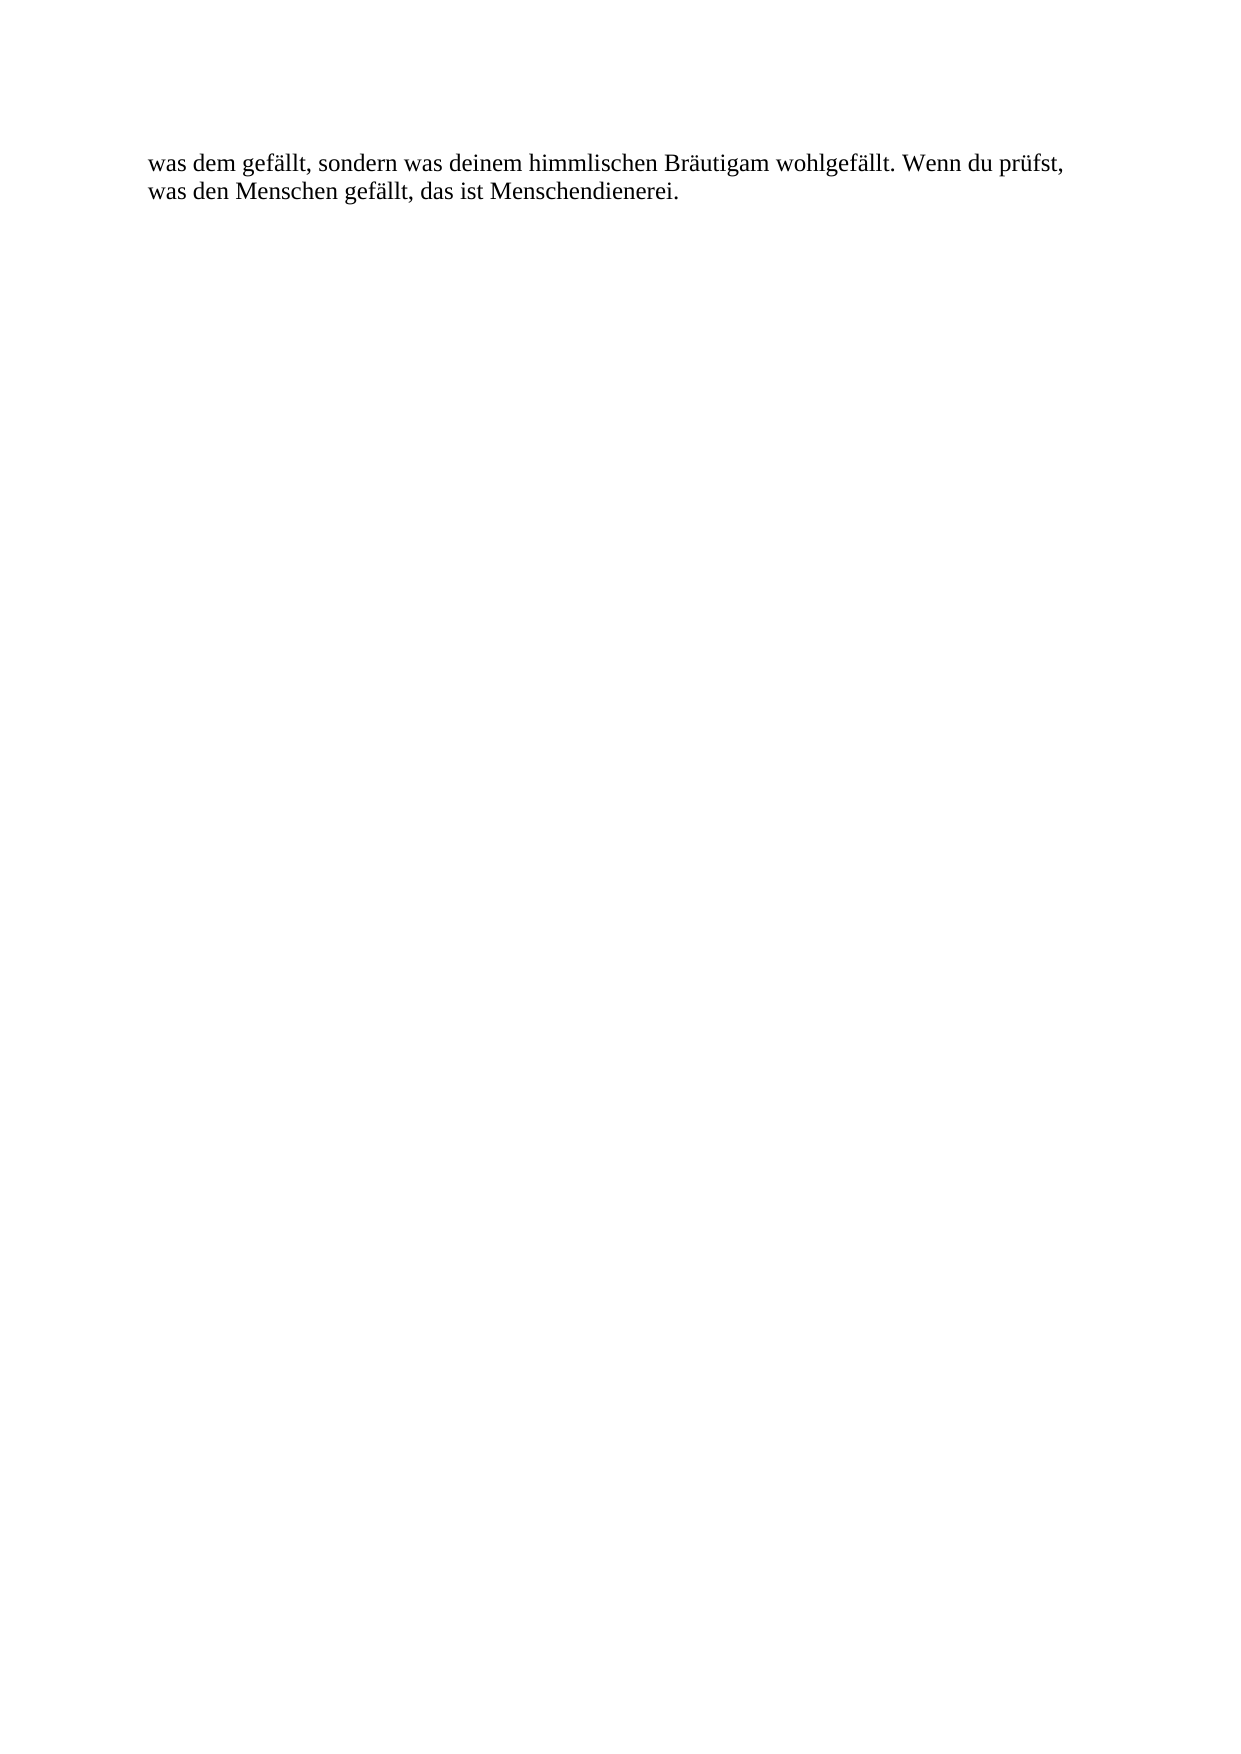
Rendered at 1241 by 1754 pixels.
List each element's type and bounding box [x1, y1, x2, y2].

text [148, 148, 1093, 205]
